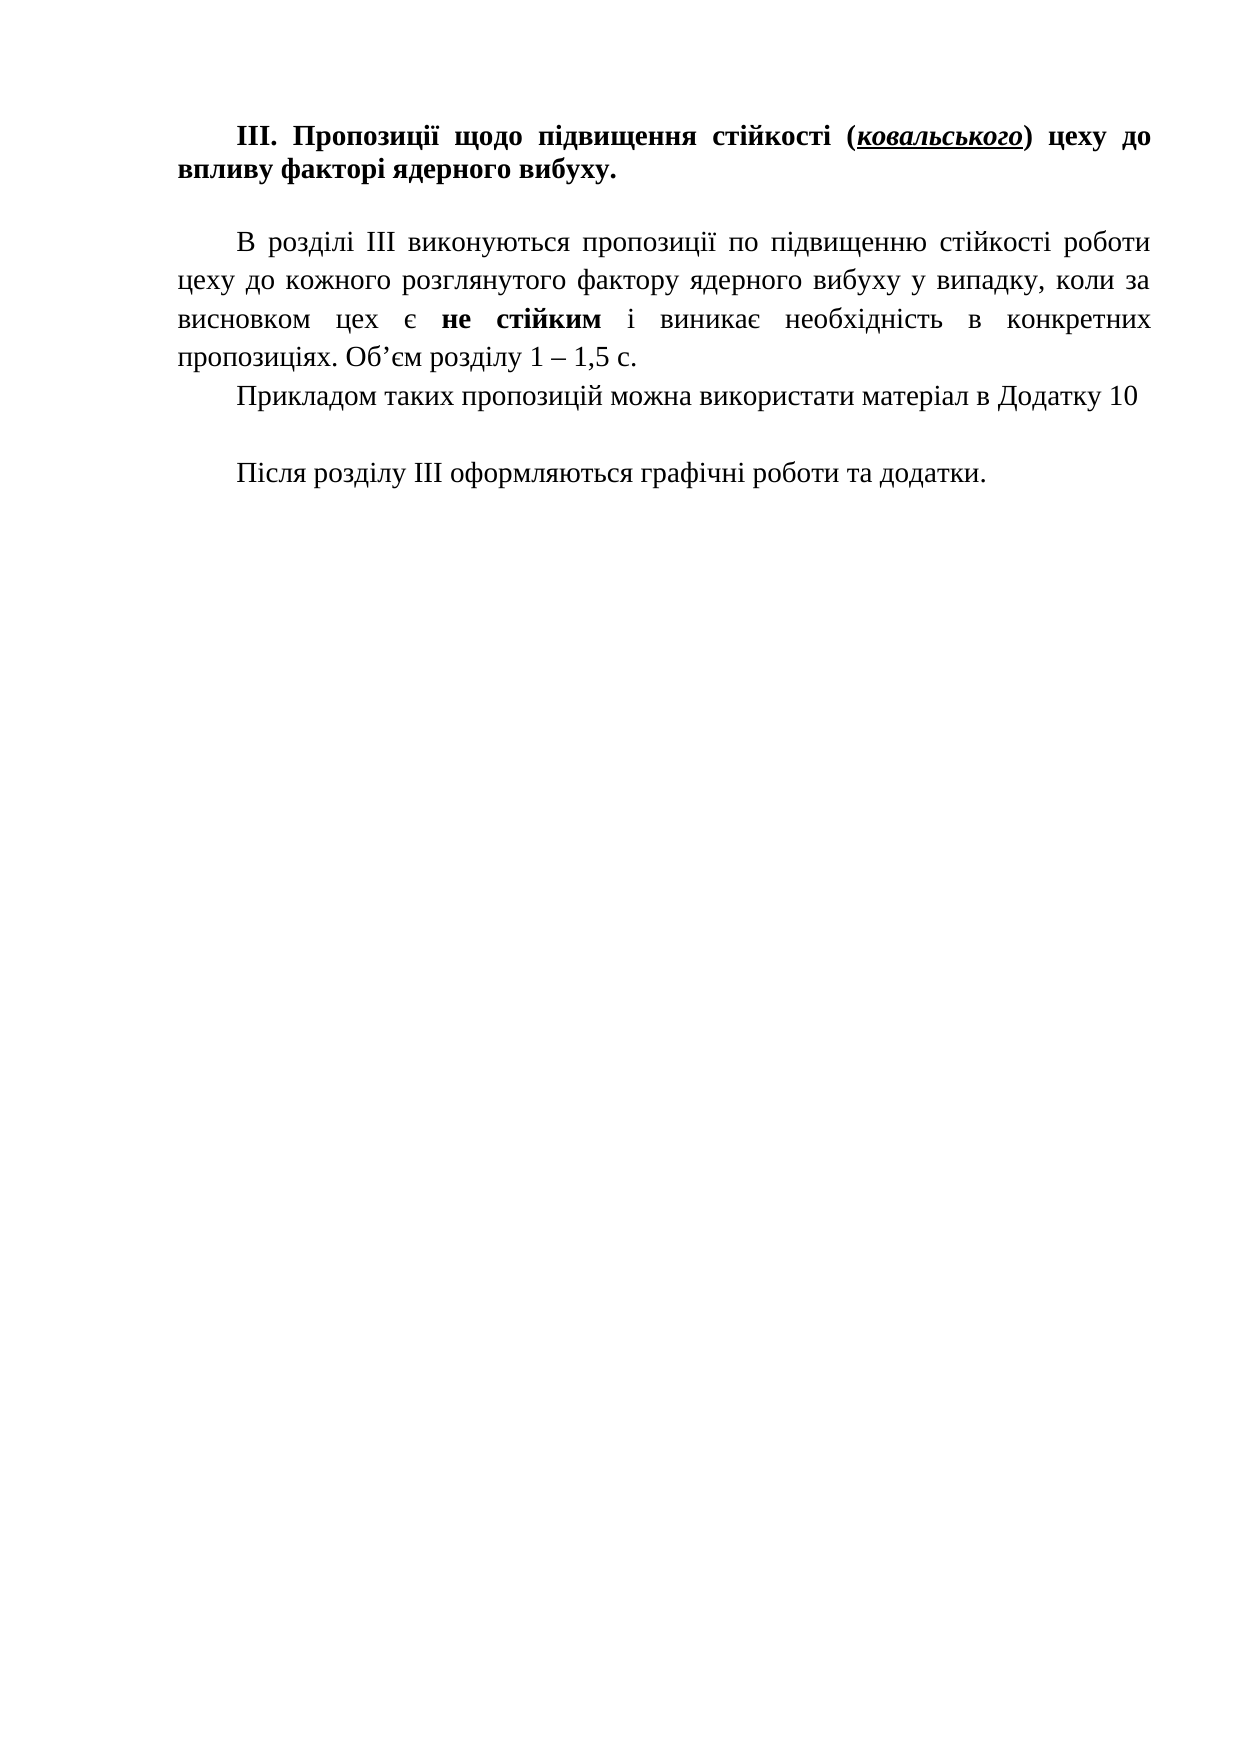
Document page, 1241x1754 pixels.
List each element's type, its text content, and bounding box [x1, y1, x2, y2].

text Прикладом таких пропозицій можна використати матеріал в Додатку 10 [177, 378, 1152, 411]
text Після розділу ІІІ оформляються графічні роботи та додатки. [177, 455, 1152, 488]
text ІІІ. Пропозиції щодо підвищення стійкості (ковальського) цеху до впливу факторі ядерного вибуху. [177, 118, 1152, 185]
text В розділі ІІІ виконуються пропозиції по підвищенню стійкості роботи цеху до кожного розглянутого фактору ядерного вибуху у випадку, коли за висновком цех є не стійким і виникає необхідність в конкретних пропозиціях. Об’єм розділу 1 – 1,5 с. [177, 224, 1152, 373]
